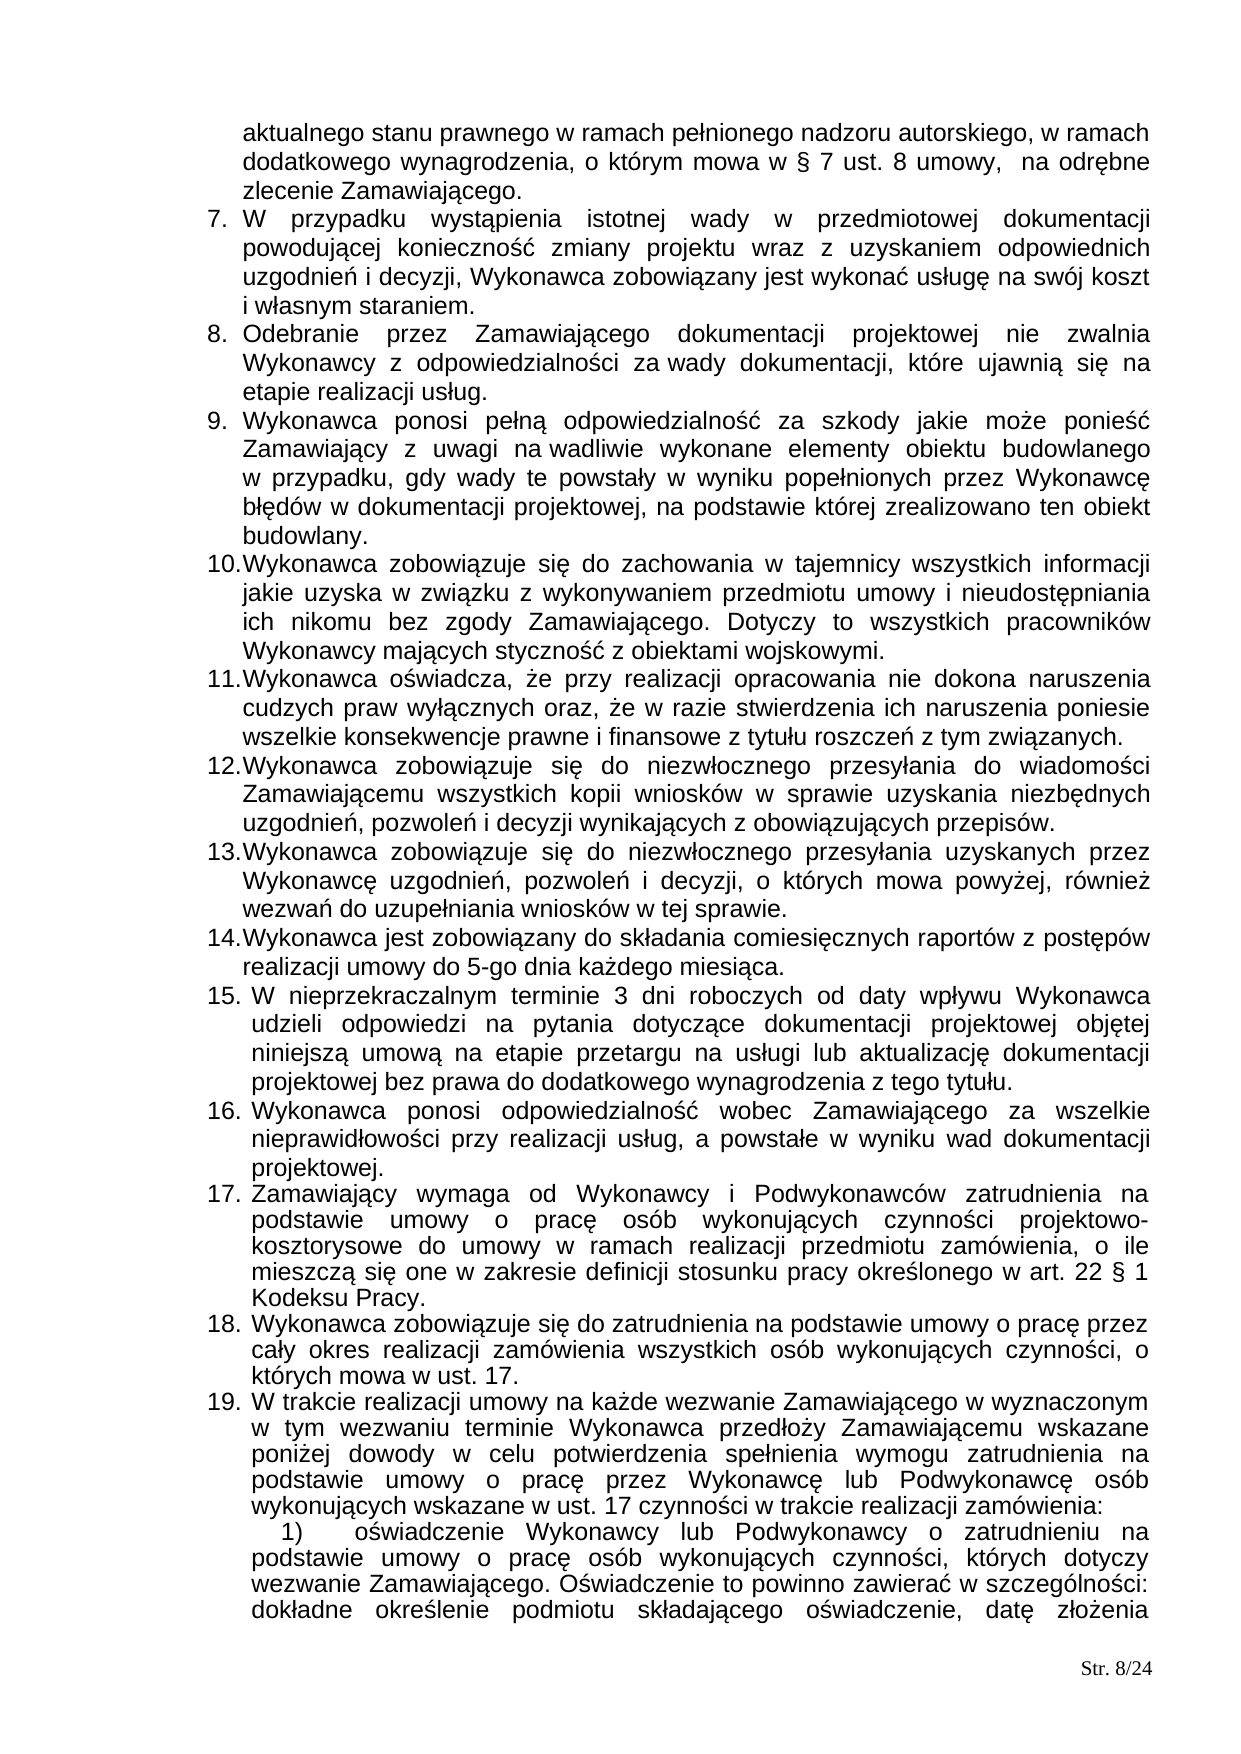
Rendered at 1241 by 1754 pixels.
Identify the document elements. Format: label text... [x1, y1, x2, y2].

list Wykonawca jest zobowiązany do składania comiesięcznych raportów z postępów realizacji umowy do 5-go dnia każdego miesiąca. [207, 923, 1152, 981]
list Wykonawca zobowiązuje się do niezwłocznego przesyłania uzyskanych przez Wykonawcę uzgodnień, pozwoleń i decyzji, o których mowa powyżej, również wezwań do uzupełniania wniosków w tej sprawie. [207, 837, 1152, 923]
list W przypadku wystąpienia istotnej wady w przedmiotowej dokumentacji powodującej konieczność zmiany projektu wraz z uzyskaniem odpowiednich uzgodnień i decyzji, Wykonawca zobowiązany jest wykonać usługę na swój koszt i własnym staraniem. [207, 204, 1152, 319]
list Wykonawca ponosi pełną odpowiedzialność za szkody jakie może ponieść Zamawiający z uwagi na wadliwie wykonane elementy obiektu budowlanego w przypadku, gdy wady te powstały w wyniku popełnionych przez Wykonawcę błędów w dokumentacji projektowej, na podstawie której zrealizowano ten obiekt budowlany. [207, 406, 1152, 549]
list Zamawiający wymaga od Wykonawcy i Podwykonawców zatrudnienia na podstawie umowy o pracę osób wykonujących czynności projektowo-kosztorysowe do umowy w ramach realizacji przedmiotu zamówienia, o ile mieszczą się one w zakresie definicji stosunku pracy określonego w art. 22 § 1 Kodeksu Pracy. [207, 1182, 1150, 1311]
list Wykonawca zobowiązuje się do zachowania w tajemnicy wszystkich informacji jakie uzyska w związku z wykonywaniem przedmiotu umowy i nieudostępniania ich nikomu bez zgody Zamawiającego. Dotyczy to wszystkich pracowników Wykonawcy mających styczność z obiektami wojskowymi. [207, 549, 1152, 664]
list Wykonawca ponosi odpowiedzialność wobec Zamawiającego za wszelkie nieprawidłowości przy realizacji usług, a powstałe w wyniku wad dokumentacji projektowej. [207, 1096, 1152, 1182]
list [207, 118, 1152, 204]
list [251, 1520, 1150, 1623]
list Wykonawca zobowiązuje się do zatrudnienia na podstawie umowy o pracę przez cały okres realizacji zamówienia wszystkich osób wykonujących czynności, o których mowa w ust. 17. [207, 1312, 1150, 1389]
list Odebranie przez Zamawiającego dokumentacji projektowej nie zwalnia Wykonawcy z odpowiedzialności za wady dokumentacji, które ujawnią się na etapie realizacji usług. [207, 319, 1152, 406]
list Wykonawca zobowiązuje się do niezwłocznego przesyłania do wiadomości Zamawiającemu wszystkich kopii wniosków w sprawie uzyskania niezbędnych uzgodnień, pozwoleń i decyzji wynikających z obowiązujących przepisów. [207, 751, 1152, 837]
list W nieprzekraczalnym terminie 3 dni roboczych od daty wpływu Wykonawca udzieli odpowiedzi na pytania dotyczące dokumentacji projektowej objętej niniejszą umową na etapie przetargu na usługi lub aktualizację dokumentacji projektowej bez prawa do dodatkowego wynagrodzenia z tego tytułu. [207, 981, 1152, 1096]
list Wykonawca oświadcza, że przy realizacji opracowania nie dokona naruszenia cudzych praw wyłącznych oraz, że w razie stwierdzenia ich naruszenia poniesie wszelkie konsekwencje prawne i finansowe z tytułu roszczeń z tym związanych. [207, 664, 1152, 751]
list W trakcie realizacji umowy na każde wezwanie Zamawiającego w wyznaczonym w tym wezwaniu terminie Wykonawca przedłoży Zamawiającemu wskazane poniżej dowody w celu potwierdzenia spełnienia wymogu zatrudnienia na podstawie umowy o pracę przez Wykonawcę lub Podwykonawcę osób wykonujących wskazane w ust. 17 czynności w trakcie realizacji zamówienia: [207, 1390, 1150, 1519]
